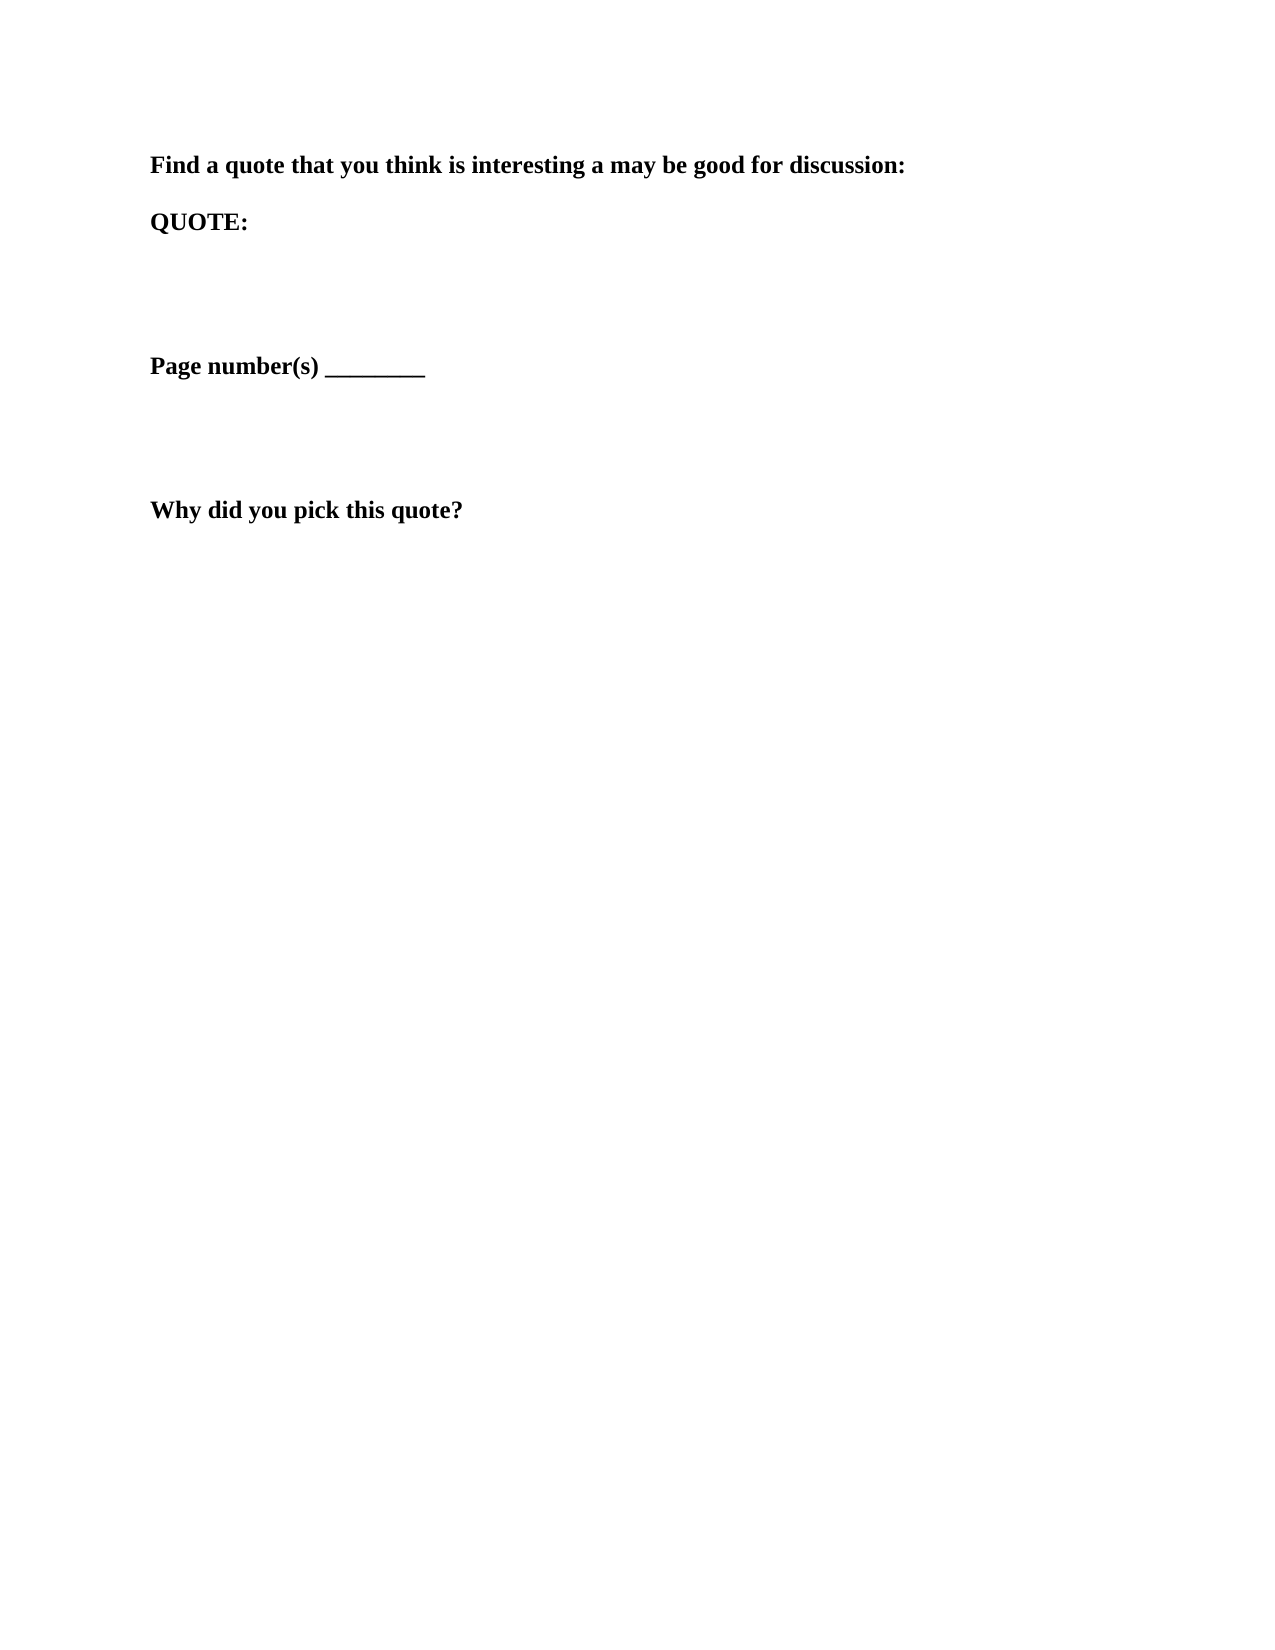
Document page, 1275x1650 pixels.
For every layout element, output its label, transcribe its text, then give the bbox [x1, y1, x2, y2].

text Page number(s) ________ [150, 351, 1125, 380]
text QUOTE: [150, 207, 1125, 236]
text Why did you pick this quote? [150, 495, 1125, 524]
text Find a quote that you think is interesting a may be good for discussion: [150, 150, 1125, 179]
